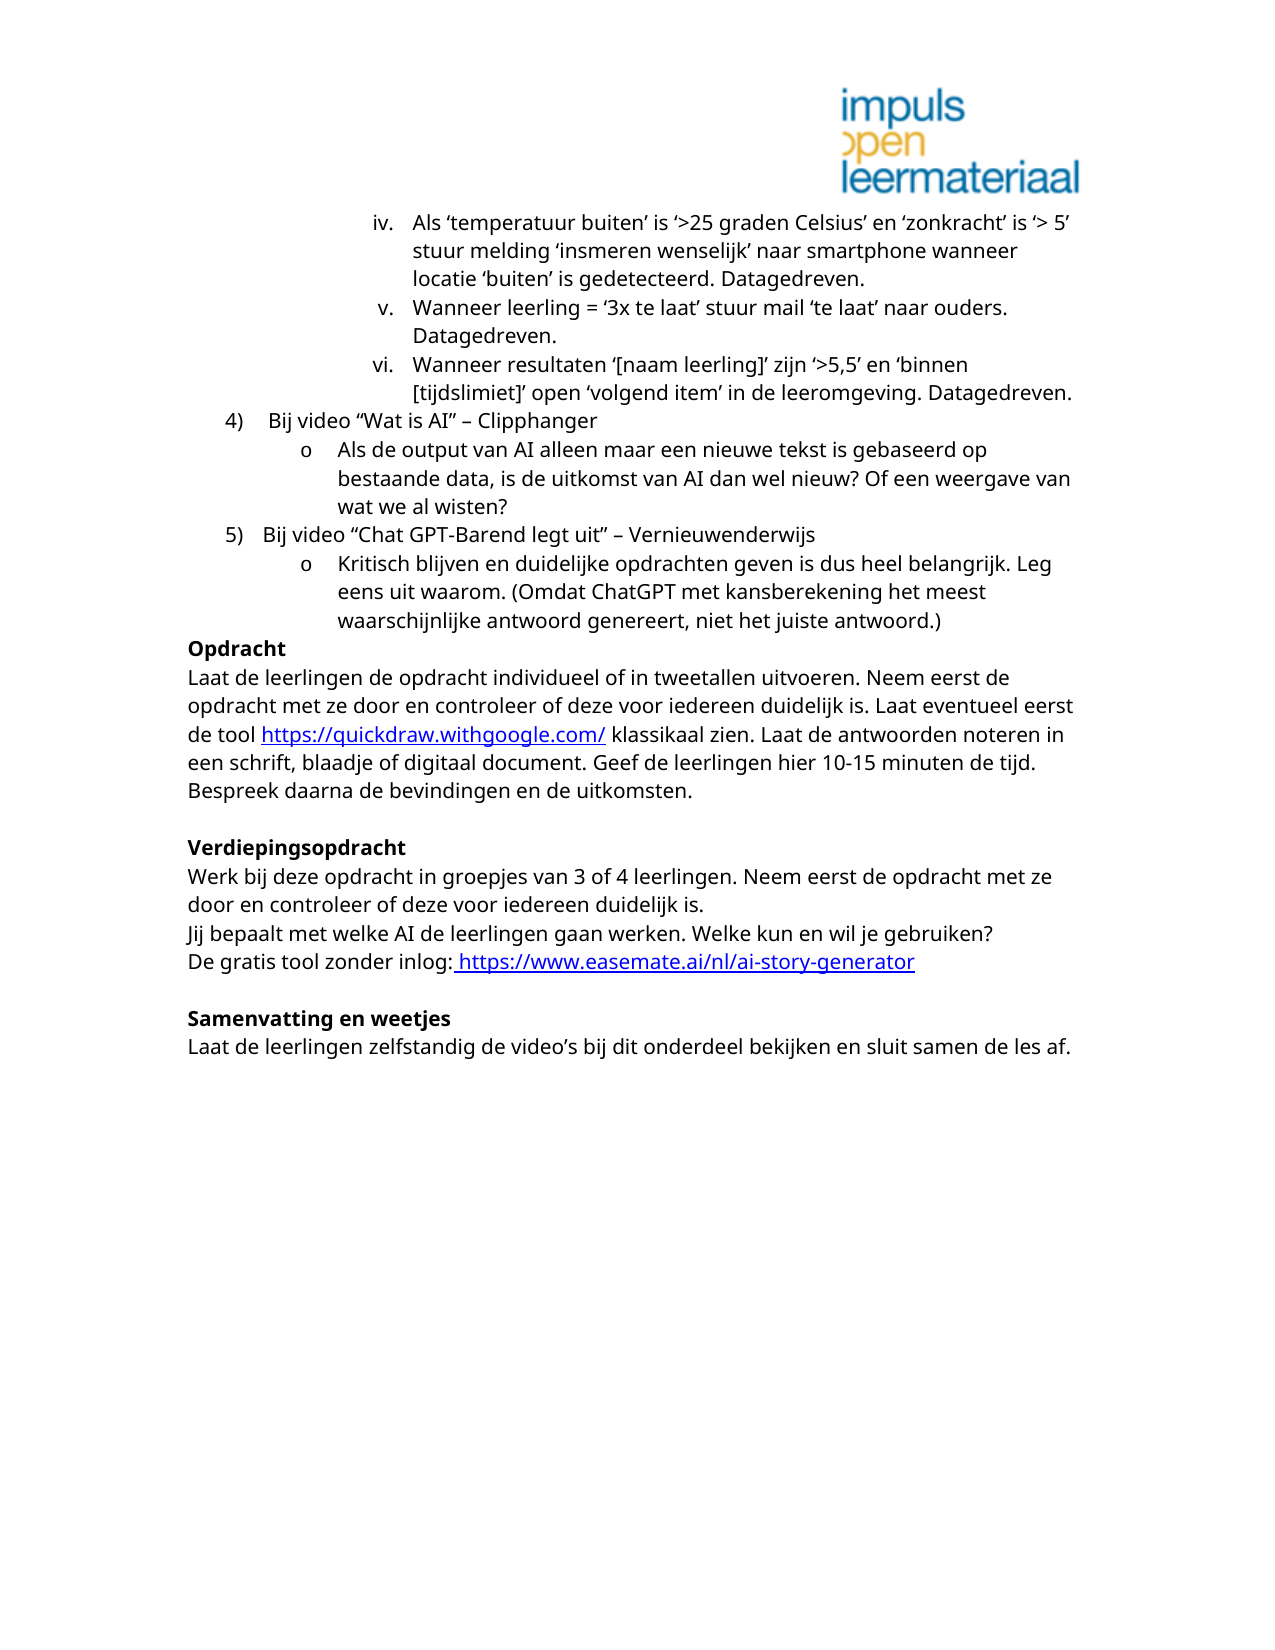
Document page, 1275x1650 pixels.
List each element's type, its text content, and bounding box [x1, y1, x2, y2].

text Verdiepingsopdracht [187, 833, 1087, 862]
text Opdracht [187, 634, 1087, 663]
picture [834, 75, 1088, 208]
text De gratis tool zonder inlog: https://www.easemate.ai/nl/ai-story-generator [187, 947, 1087, 976]
text Samenvatting en weetjes [187, 1004, 1087, 1032]
list Wanneer leerling = ‘3x te laat’ stuur mail ‘te laat’ naar ouders. Datagedreven. [394, 293, 1087, 350]
text Werk bij deze opdracht in groepjes van 3 of 4 leerlingen. Neem eerst de opdracht met ze door en controleer of deze voor iedereen duidelijk is. [187, 862, 1087, 919]
text Jij bepaalt met welke AI de leerlingen gaan werken. Welke kun en wil je gebruiken? [187, 919, 1087, 947]
list Bij video “Chat GPT-Barend legt uit” – Vernieuwenderwijs [225, 521, 1087, 549]
list Kritisch blijven en duidelijke opdrachten geven is dus heel belangrijk. Leg eens uit waarom. (Omdat ChatGPT met kansberekening het meest waarschijnlijke antwoord genereert, niet het juiste antwoord.) [300, 549, 1087, 634]
list Als de output van AI alleen maar een nieuwe tekst is gebaseerd op bestaande data, is de uitkomst van AI dan wel nieuw? Of een weergave van wat we al wisten? [300, 435, 1087, 521]
text Laat de leerlingen de opdracht individueel of in tweetallen uitvoeren. Neem eerst de opdracht met ze door en controleer of deze voor iedereen duidelijk is. Laat eventueel eerst de tool https://quickdraw.withgoogle.com/ klassikaal zien. Laat de antwoorden noteren in een schrift, blaadje of digitaal document. Geef de leerlingen hier 10-15 minuten de tijd. Bespreek daarna de bevindingen en de uitkomsten. [187, 663, 1087, 805]
list Als ‘temperatuur buiten’ is ‘>25 graden Celsius’ en ‘zonkracht’ is ‘> 5’ stuur melding ‘insmeren wenselijk’ naar smartphone wanneer locatie ‘buiten’ is gedetecteerd. Datagedreven. [394, 208, 1087, 293]
list Wanneer resultaten ‘[naam leerling]’ zijn ‘>5,5’ en ‘binnen [tijdslimiet]’ open ‘volgend item’ in de leeromgeving. Datagedreven. [394, 350, 1087, 407]
text Laat de leerlingen zelfstandig de video’s bij dit onderdeel bekijken en sluit samen de les af. [187, 1032, 1087, 1061]
list Bij video “Wat is AI” – Clipphanger [225, 407, 1087, 435]
